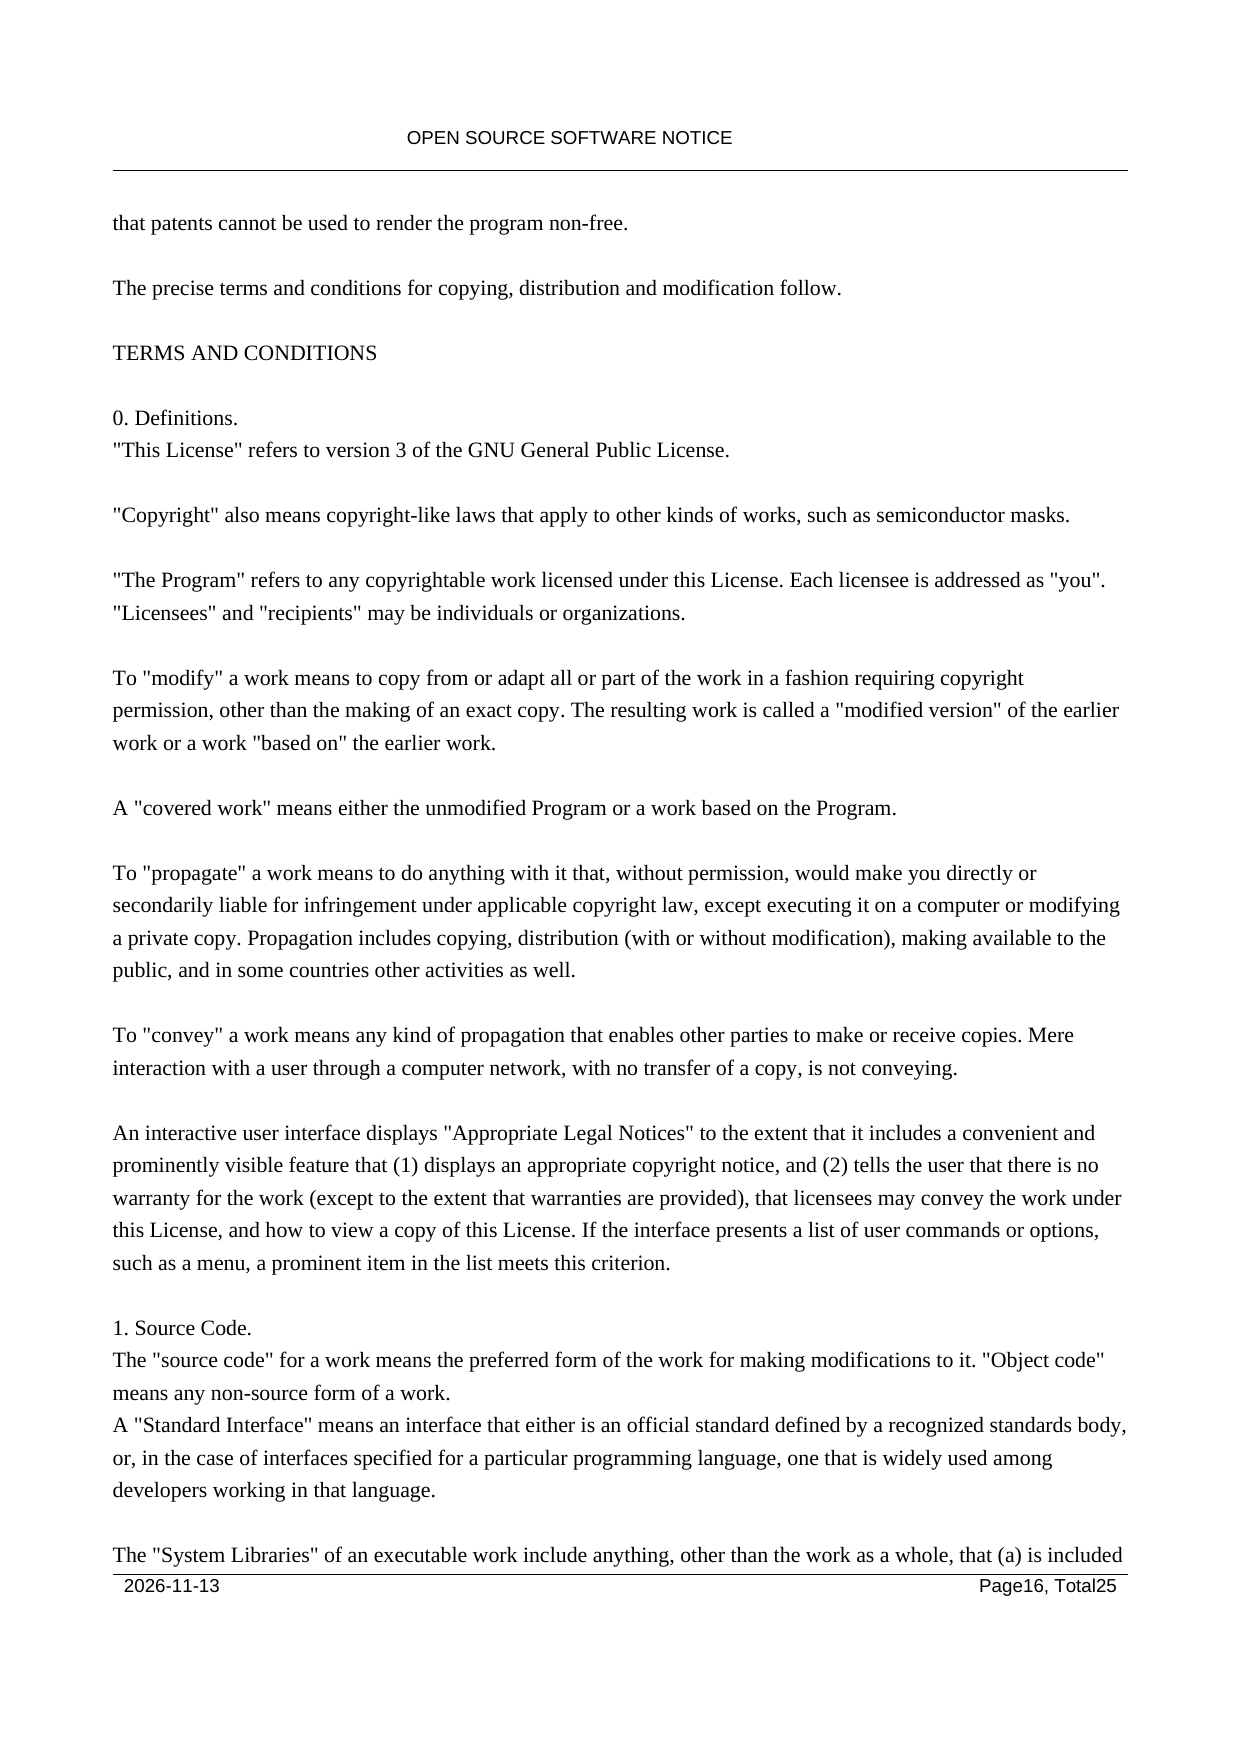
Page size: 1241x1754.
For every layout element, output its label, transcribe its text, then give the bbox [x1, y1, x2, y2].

text TERMS AND CONDITIONS [112, 336, 1128, 369]
text To "modify" a work means to copy from or adapt all or part of the work in a fashion requiring copyright permission, other than the making of an exact copy. The resulting work is called a "modified version" of the earlier work or a work "based on" the earlier work. [112, 661, 1128, 759]
text "The Program" refers to any copyrightable work licensed under this License. Each licensee is addressed as "you". "Licensees" and "recipients" may be individuals or organizations. [112, 564, 1128, 629]
text The precise terms and conditions for copying, distribution and modification follow. [112, 271, 1128, 304]
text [112, 1539, 1128, 1571]
text To "propagate" a work means to do anything with it that, without permission, would make you directly or secondarily liable for infringement under applicable copyright law, except executing it on a computer or modifying a private copy. Propagation includes copying, distribution (with or without modification), making available to the public, and in some countries other activities as well. [112, 856, 1128, 986]
text "This License" refers to version 3 of the GNU General Public License. [112, 434, 1128, 466]
text 1. Source Code. [112, 1311, 1128, 1344]
text A "covered work" means either the unmodified Program or a work based on the Program. [112, 791, 1128, 824]
text A "Standard Interface" means an interface that either is an official standard defined by a recognized standards body, or, in the case of interfaces specified for a particular programming language, one that is widely used among developers working in that language. [112, 1409, 1128, 1506]
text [112, 206, 1128, 239]
text The "source code" for a work means the preferred form of the work for making modifications to it. "Object code" means any non-source form of a work. [112, 1344, 1128, 1409]
text An interactive user interface displays "Appropriate Legal Notices" to the extent that it includes a convenient and prominently visible feature that (1) displays an appropriate copyright notice, and (2) tells the user that there is no warranty for the work (except to the extent that warranties are provided), that licensees may convey the work under this License, and how to view a copy of this License. If the interface presents a list of user commands or options, such as a menu, a prominent item in the list meets this criterion. [112, 1116, 1128, 1279]
text 0. Definitions. [112, 401, 1128, 434]
text To "convey" a work means any kind of propagation that enables other parties to make or receive copies. Mere interaction with a user through a computer network, with no transfer of a copy, is not conveying. [112, 1019, 1128, 1084]
text "Copyright" also means copyright-like laws that apply to other kinds of works, such as semiconductor masks. [112, 499, 1128, 531]
